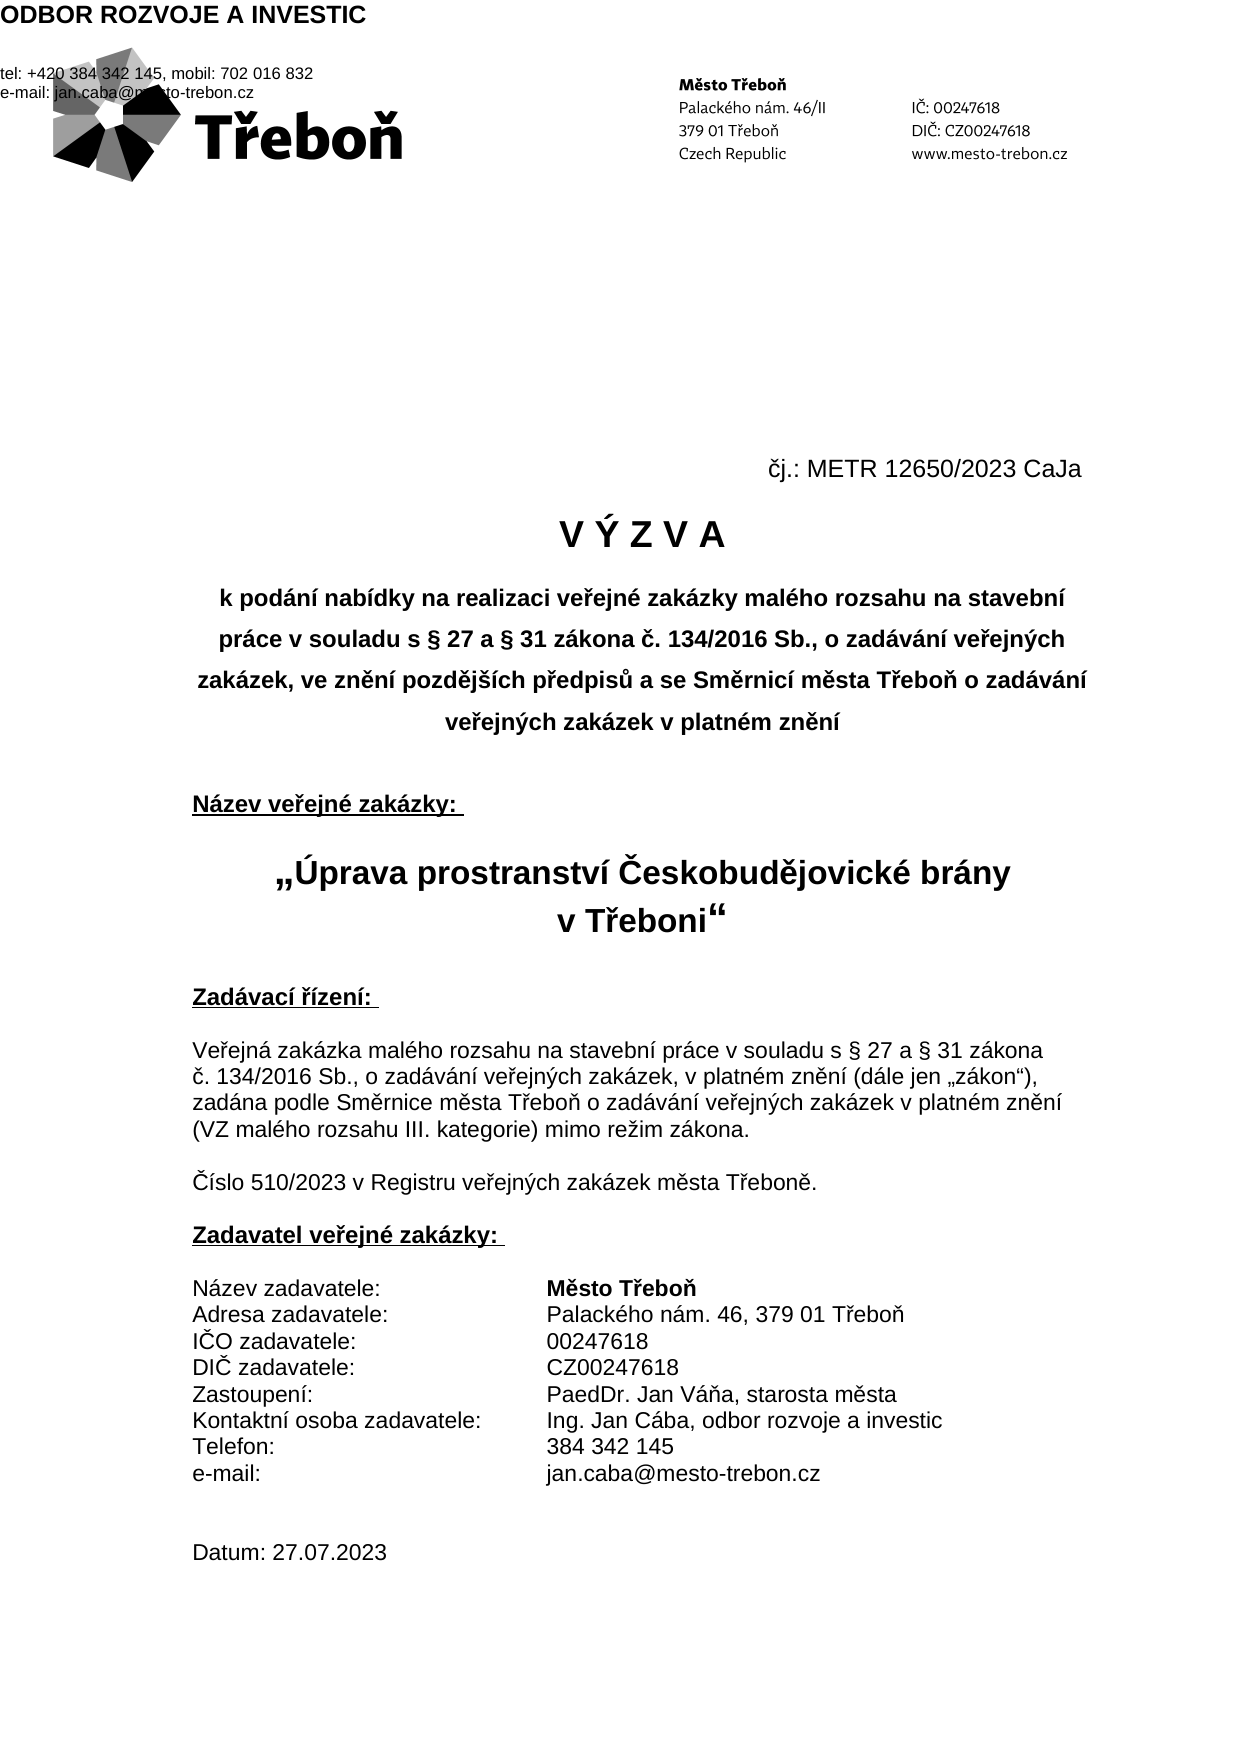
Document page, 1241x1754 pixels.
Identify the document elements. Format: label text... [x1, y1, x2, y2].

text V Ý Z V A [192, 512, 1093, 555]
text Telefon: 384 342 145 [192, 1433, 1093, 1459]
text e-mail: jan.caba@mesto-trebon.cz [192, 1459, 1093, 1486]
picture [0, 0, 1240, 585]
text Adresa zadavatele: Palackého nám. 46, 379 01 Třeboň [192, 1301, 1093, 1328]
text Zastoupení: PaedDr. Jan Váňa, starosta města [192, 1381, 1093, 1407]
text IČO zadavatele: 00247618 [192, 1328, 1093, 1354]
text Zadávací řízení: [192, 983, 1093, 1010]
text Název veřejné zakázky: [192, 790, 1093, 818]
text Zadavatel veřejné zakázky: [192, 1221, 1093, 1249]
text čj.: METR 12650/2023 CaJa [708, 454, 1093, 483]
text Číslo 510/2023 v Registru veřejných zakázek města Třeboně. [192, 1168, 1093, 1195]
text Datum: 27.07.2023 [192, 1539, 1093, 1565]
text DIČ zadavatele: CZ00247618 [192, 1354, 1093, 1381]
text Název zadavatele: Město Třeboň [192, 1275, 1093, 1301]
text Veřejná zakázka malého rozsahu na stavební práce v souladu s § 27 a § 31 zákona č. 134/2016 Sb., o zadávání veřejných zakázek, v platném znění (dále jen „zákon“), zadána podle Směrnice města Třeboň o zadávání veřejných zakázek v platném znění (VZ malého rozsahu III. kategorie) mimo režim zákona. [192, 1037, 1093, 1142]
text k podání nabídky na realizaci veřejné zakázky malého rozsahu na stavební práce v souladu s § 27 a § 31 zákona č. 134/2016 Sb., o zadávání veřejných zakázek, ve znění pozdějších předpisů a se Směrnicí města Třeboň o zadávání veřejných zakázek v platném znění [192, 584, 1093, 735]
text „Úprava prostranství Českobudějovické brány v Třeboni“ [192, 846, 1093, 941]
text Kontaktní osoba zadavatele: Ing. Jan Cába, odbor rozvoje a investic [192, 1407, 1093, 1433]
